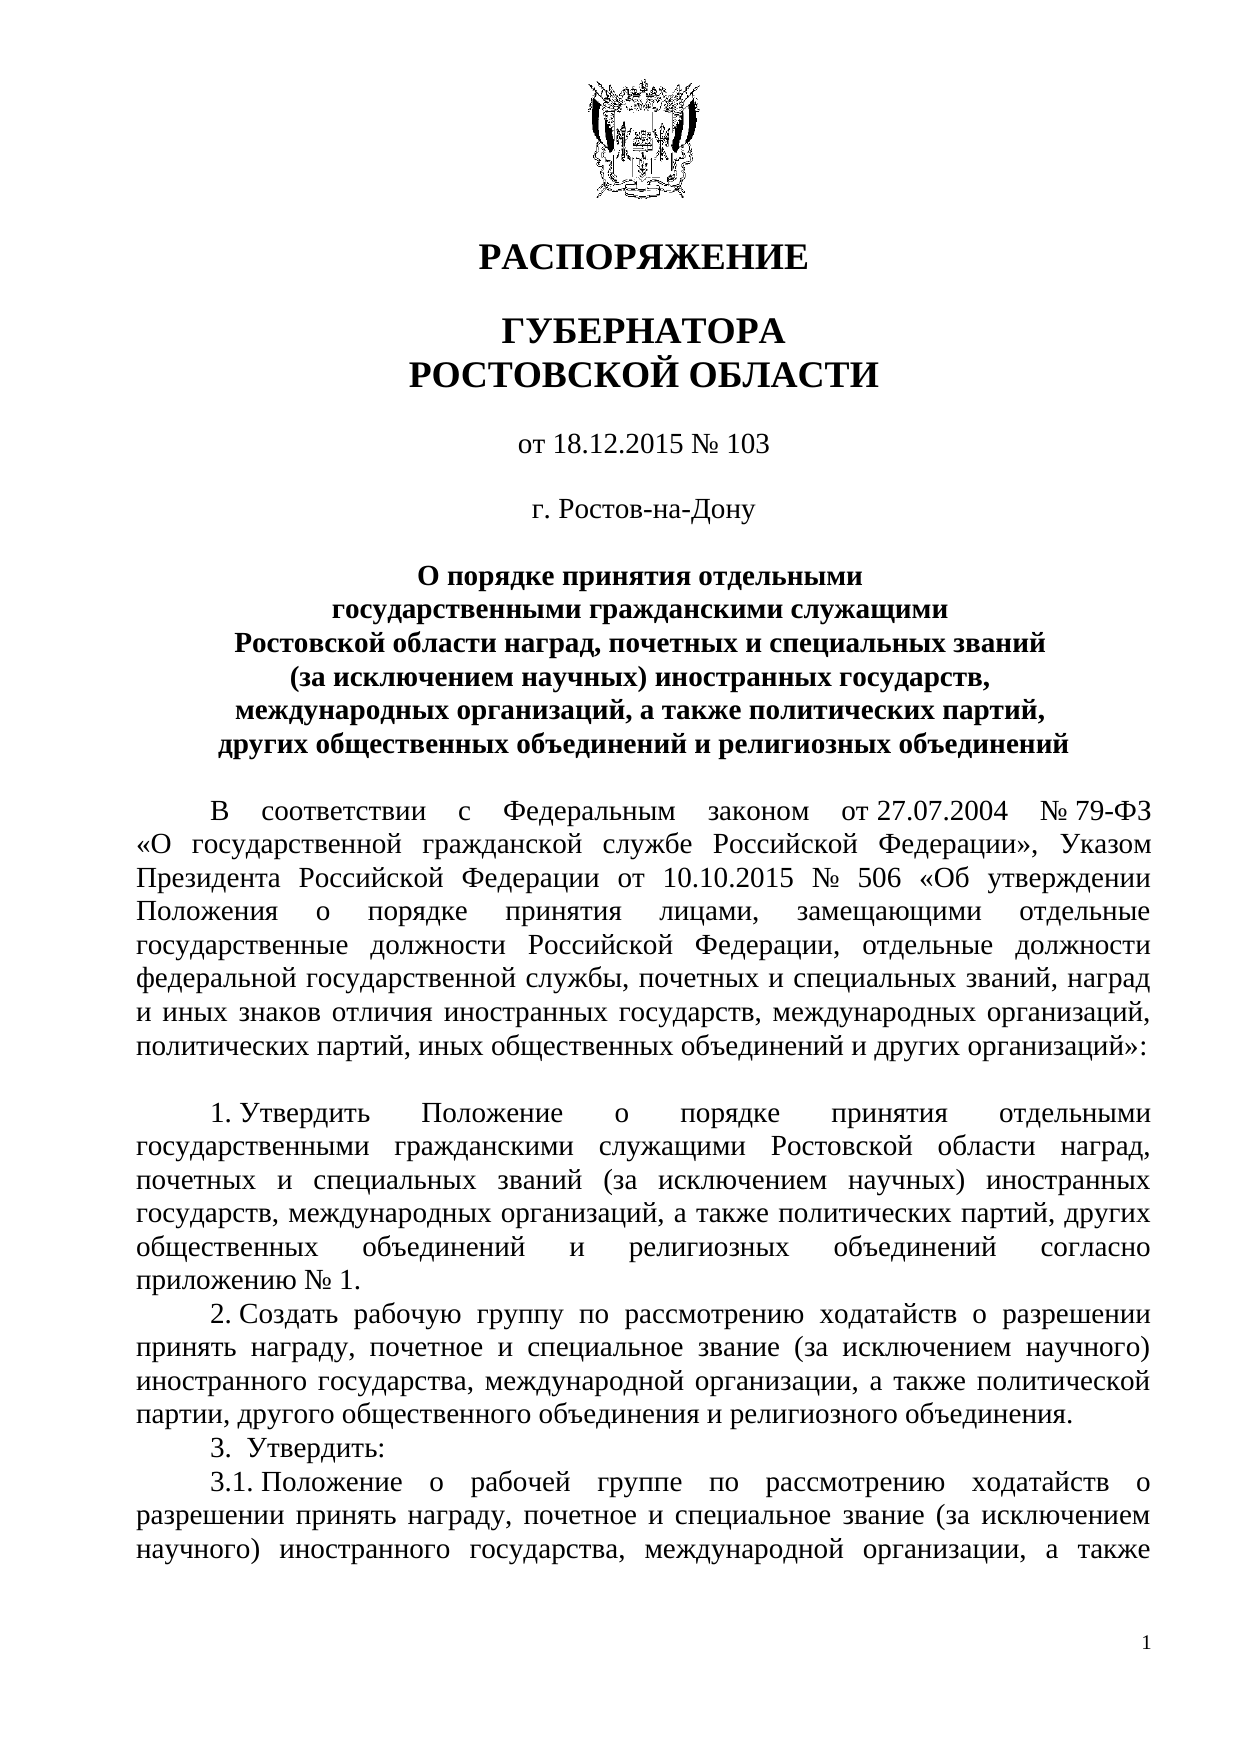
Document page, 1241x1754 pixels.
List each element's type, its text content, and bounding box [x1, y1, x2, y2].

text ГУБЕРНАТОРА [136, 309, 1152, 352]
text РОСТОВСКОЙ ОБЛАСТИ [136, 352, 1152, 395]
text В соответствии с Федеральным законом от 27.07.2004 № 79-ФЗ «О государственной гражданской службе Российской Федерации», Указом Президента Российской Федерации от 10.10.2015 № 506 «Об утверждении Положения о порядке принятия лицами, замещающими отдельные государственные должности Российской Федерации, отдельные должности федеральной государственной службы, почетных и специальных званий, наград и иных знаков отличия иностранных государств, международных организаций, политических партий, иных общественных объединений и других организаций»: [136, 793, 1152, 1061]
text от 18.12.2015 103 [136, 426, 1152, 460]
text РАСПОРЯЖЕНИЕ [136, 235, 1152, 278]
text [136, 1464, 1152, 1564]
text г. Ростов-на-Дону [136, 491, 1152, 524]
picture [582, 73, 706, 204]
text О порядке принятия отдельными государственными гражданскими служащими Ростовской области наград, почетных и специальных званий (за исключением научных) иностранных государств, международных организаций, а также политических партий, других общественных объединений и религиозных объединений [136, 558, 1152, 759]
text 1. Утвердить Положение о порядке принятия отдельными государственными гражданскими служащими Ростовской области наград, почетных и специальных званий (за исключением научных) иностранных государств, международных организаций, а также политических партий, других общественных объединений и религиозных объединений согласно приложению № 1. [136, 1095, 1152, 1296]
text 3. Утвердить: [136, 1430, 1152, 1464]
text 2. Создать рабочую группу по рассмотрению ходатайств о разрешении принять награду, почетное и специальное звание (за исключением научного) иностранного государства, международной организации, а также политической партии, другого общественного объединения и религиозного объединения. [136, 1296, 1152, 1430]
